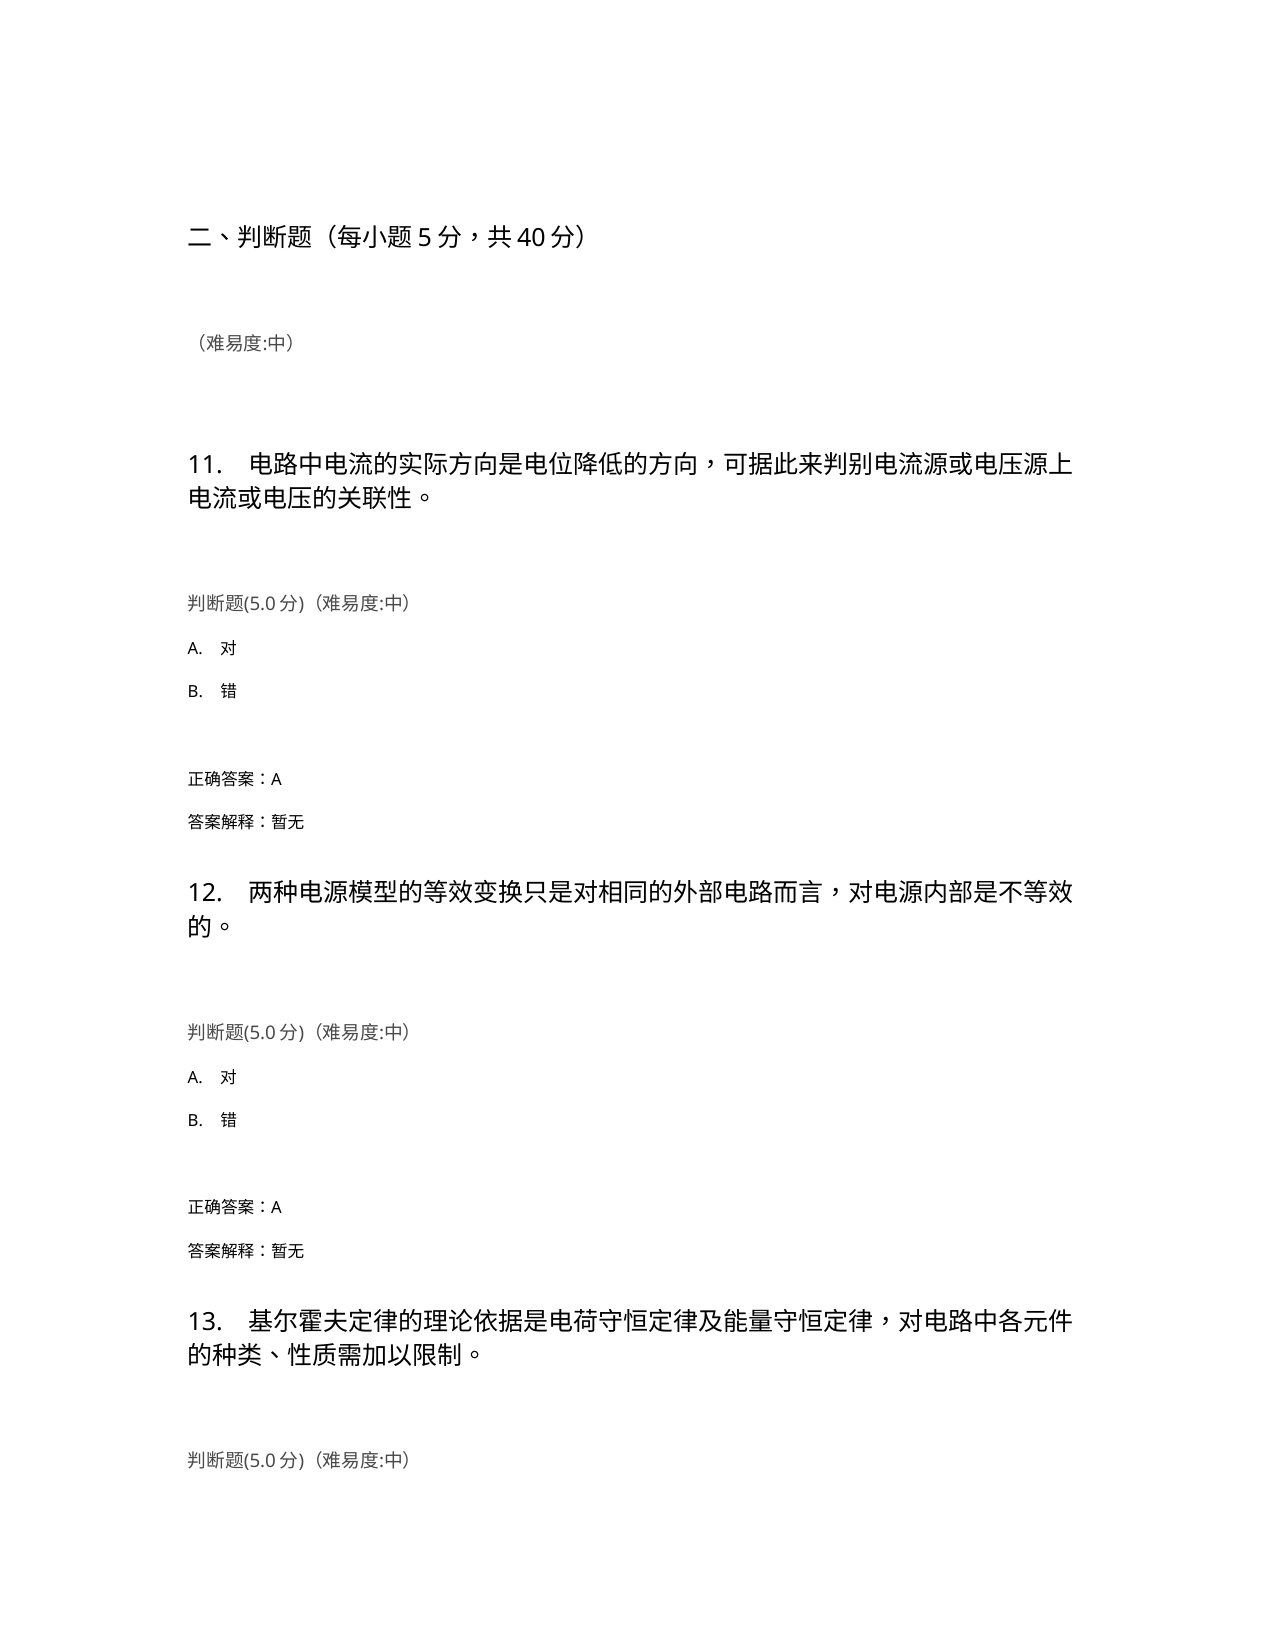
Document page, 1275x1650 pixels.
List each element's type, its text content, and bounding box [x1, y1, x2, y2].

text 答案解释：暂无 [187, 811, 1087, 833]
text 判断题(5.0分)（难易度:中） [187, 1448, 1087, 1473]
text 二、判断题（每小题5分，共40分） [187, 220, 1087, 254]
text B. 错 [187, 1109, 1087, 1132]
text 12. 两种电源模型的等效变换只是对相同的外部电路而言，对电源内部是不等效的。 [187, 875, 1087, 943]
text 11. 电路中电流的实际方向是电位降低的方向，可据此来判别电流源或电压源上电流或电压的关联性。 [187, 446, 1087, 514]
text 正确答案：A [187, 1196, 1087, 1219]
text B. 错 [187, 680, 1087, 703]
text A. 对 [187, 637, 1087, 659]
text 答案解释：暂无 [187, 1239, 1087, 1262]
text A. 对 [187, 1065, 1087, 1088]
text 判断题(5.0分)（难易度:中） [187, 590, 1087, 616]
text 正确答案：A [187, 767, 1087, 790]
text 13. 基尔霍夫定律的理论依据是电荷守恒定律及能量守恒定律，对电路中各元件的种类、性质需加以限制。 [187, 1304, 1087, 1372]
text （难易度:中） [187, 330, 1087, 355]
text 判断题(5.0分)（难易度:中） [187, 1019, 1087, 1044]
